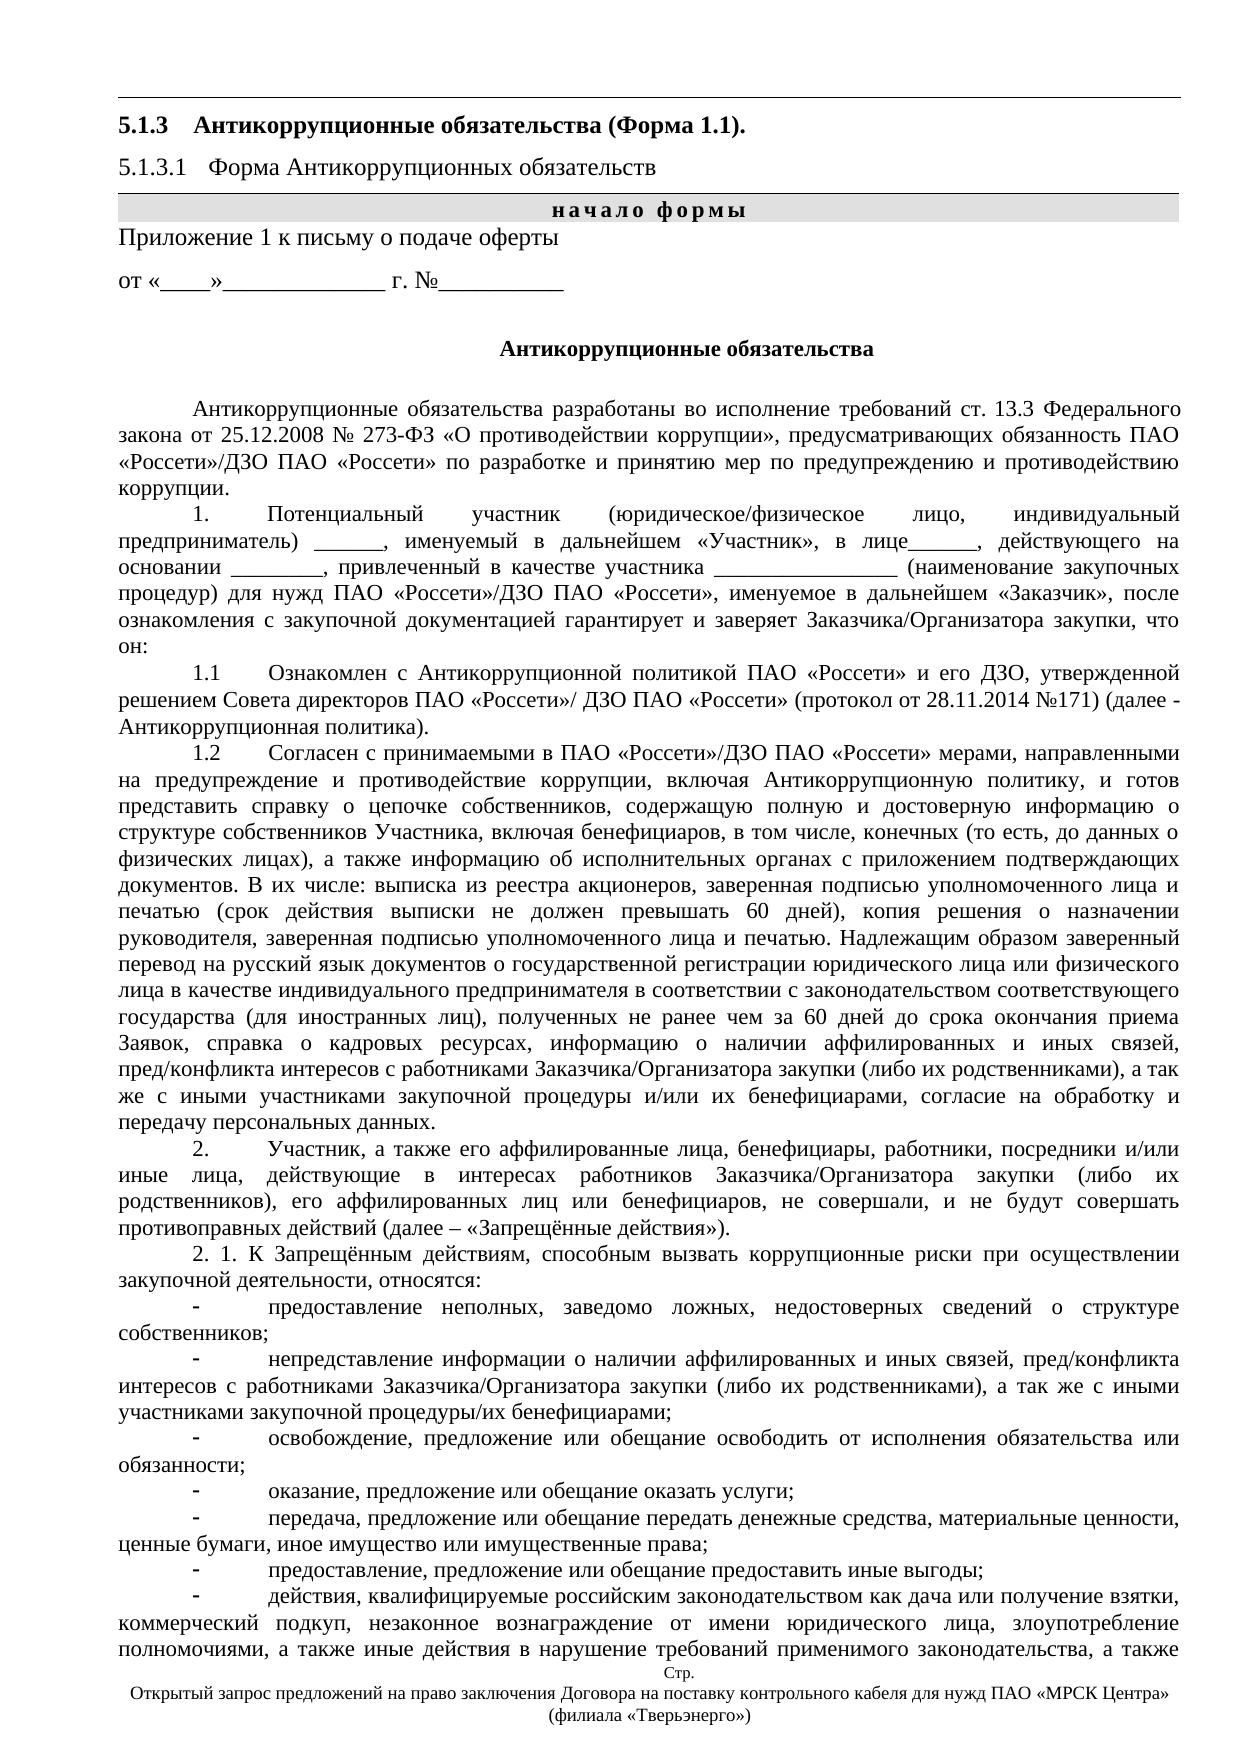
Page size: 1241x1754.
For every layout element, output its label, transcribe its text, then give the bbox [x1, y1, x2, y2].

text от «____»_____________ г. №__________ [118, 266, 1181, 294]
list Участник, а также его аффилированные лица, бенефициары, работники, посредники и/или иные лица, действующие в интересах работников Заказчика/Организатора закупки (либо их родственников), его аффилированных лиц или бенефициаров, не совершали, и не будут совершать противоправных действий (далее – «Запрещённые действия»). [118, 1134, 1181, 1240]
list предоставление неполных, заведомо ложных, недостоверных сведений о структуре собственников; [118, 1293, 1181, 1345]
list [118, 1583, 1181, 1662]
list освобождение, предложение или обещание освободить от исполнения обязательства или обязанности; [118, 1424, 1181, 1477]
text 2. 1. К Запрещённым действиям, способным вызвать коррупционные риски при осуществлении закупочной деятельности, относятся: [118, 1240, 1181, 1293]
text 1.1 Ознакомлен с Антикоррупционной политикой ПАО «Россети» и его ДЗО, утвержденной решением Совета директоров ПАО «Россети»/ ДЗО ПАО «Россети» (протокол от 28.11.2014 №171) (далее - Антикоррупционная политика). [118, 658, 1181, 739]
list оказание, предложение или обещание оказать услуги; [118, 1477, 1181, 1503]
text Антикоррупционные обязательства разработаны во исполнение требований ст. 13.3 Федерального закона от 25.12.2008 № 273-ФЗ «О противодействии коррупции», предусматривающих обязанность ПАО «Россети»/ДЗО ПАО «Россети» по разработке и принятию мер по предупреждению и противодействию коррупции. [118, 395, 1181, 500]
list непредставление информации о наличии аффилированных и иных связей, пред/конфликта интересов с работниками Заказчика/Организатора закупки (либо их родственниками), а так же с иными участниками закупочной процедуры/их бенефициарами; [118, 1345, 1181, 1424]
list Согласен с принимаемыми в ПАО «Россети»/ДЗО ПАО «Россети» мерами, направленными на предупреждение и противодействие коррупции, включая Антикоррупционную политику, и готов представить справку о цепочке собственников, содержащую полную и достоверную информацию о структуре собственников Участника, включая бенефициаров, в том числе, конечных (то есть, до данных о физических лицах), а также информацию об исполнительных органах с приложением подтверждающих документов. В их числе: выписка из реестра акционеров, заверенная подписью уполномоченного лица и печатью (срок действия выписки не должен превышать 60 дней), копия решения о назначении руководителя, заверенная подписью уполномоченного лица и печатью. Надлежащим образом заверенный перевод на русский язык документов о государственной регистрации юридического лица или физического лица в качестве индивидуального предпринимателя в соответствии с законодательством соответствующего государства (для иностранных лиц), полученных не ранее чем за 60 дней до срока окончания приема Заявок, справка о кадровых ресурсах, информацию о наличии аффилированных и иных связей, пред/конфликта интересов с работниками Заказчика/Организатора закупки (либо их родственниками), а так же с иными участниками закупочной процедуры и/или их бенефициарами, согласие на обработку и передачу персональных данных. [118, 739, 1181, 1134]
text начало формы [118, 194, 1179, 222]
text Антикоррупционные обязательства [118, 335, 1181, 361]
list передача, предложение или обещание передать денежные средства, материальные ценности, ценные бумаги, иное имущество или имущественные права; [118, 1503, 1181, 1556]
text Приложение 1 к письму о подаче оферты [118, 222, 1181, 251]
subtitle Форма Антикоррупционных обязательств [118, 152, 1181, 181]
list предоставление, предложение или обещание предоставить иные выгоды; [118, 1556, 1181, 1583]
subtitle Антикоррупционные обязательства (Форма 1.1). [118, 111, 1181, 139]
list Потенциальный участник (юридическое/физическое лицо, индивидуальный предприниматель) ______, именуемый в дальнейшем «Участник», в лице______, действующего на основании ________, привлеченный в качестве участника ________________ (наименование закупочных процедур) для нужд ПАО «Россети»/ДЗО ПАО «Россети», именуемое в дальнейшем «Заказчик», после ознакомления с закупочной документацией гарантирует и заверяет Заказчика/Организатора закупки, что он: [118, 500, 1181, 658]
